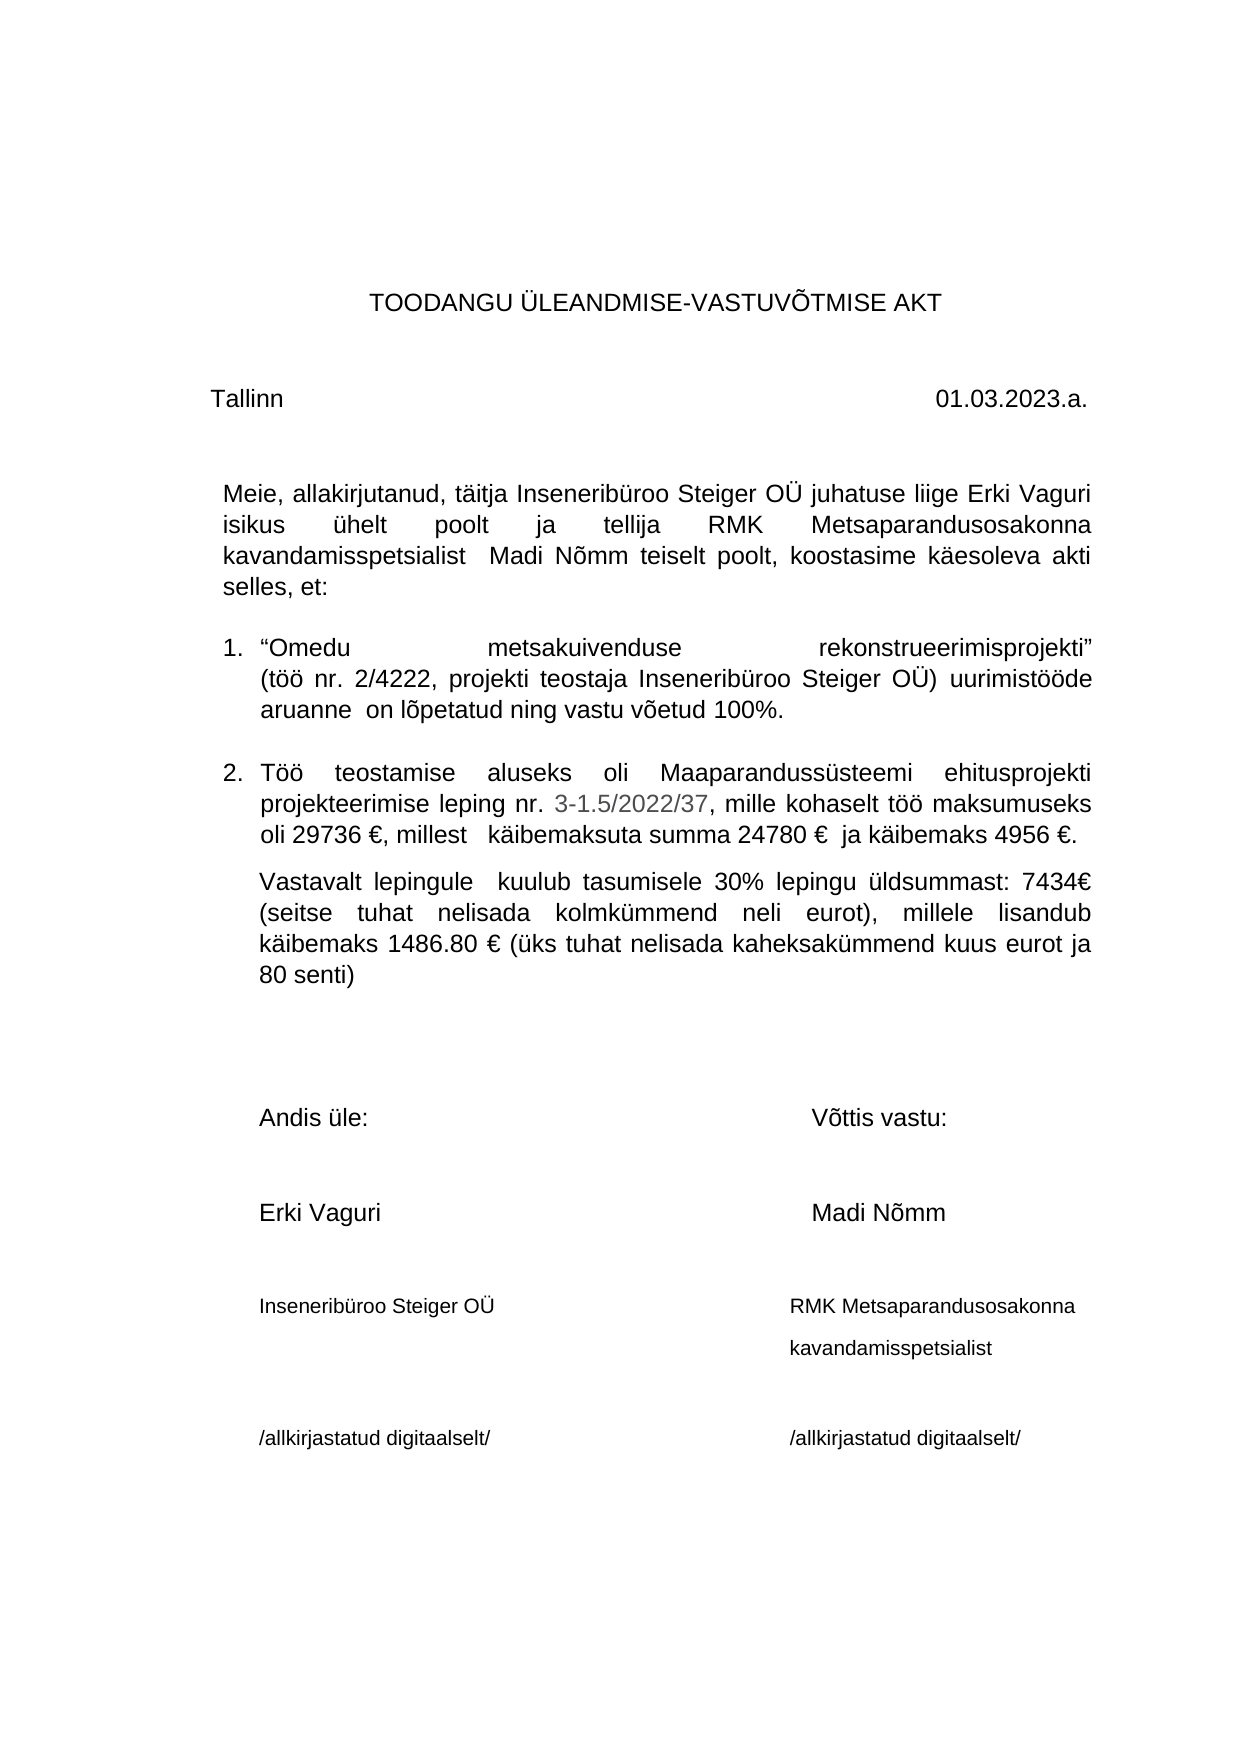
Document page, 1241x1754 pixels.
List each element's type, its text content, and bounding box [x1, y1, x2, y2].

text /allkirjastatud digitaalselt/ /allkirjastatud digitaalselt/ [185, 1426, 1093, 1449]
text Inseneribüroo Steiger OÜ RMK Metsaparandusosakonna [259, 1294, 1093, 1318]
text Tallinn 01.03.2023.a. [148, 384, 1093, 412]
text Andis üle: Võttis vastu: [185, 1103, 1093, 1132]
list Töö teostamise aluseks oli Maaparandussüsteemi ehitusprojekti projekteerimise leping nr. 3-1.5/2022/37, mille kohaselt töö maksumuseks oli 29736 €, millest käibemaksuta summa 24780 € ja käibemaks 4956 €. [223, 758, 1093, 848]
list Meie, allakirjutanud, täitja Inseneribüroo Steiger OÜ juhatuse liige Erki Vaguri isikus ühelt poolt ja tellija RMK Metsaparandusosakonna kavandamisspetsialist Madi Nõmm teiselt poolt, koostasime käesoleva akti selles, et: [223, 479, 1093, 601]
text Erki Vaguri Madi Nõmm [185, 1198, 1093, 1227]
text Vastavalt lepingule kuulub tasumisele 30% lepingu üldsummast: 7434€ (seitse tuhat nelisada kolmkümmend neli eurot), millele lisandub käibemaks 1486.80 € (üks tuhat nelisada kaheksakümmend kuus eurot ja 80 senti) [259, 867, 1093, 989]
text kavandamisspetsialist [259, 1336, 1093, 1360]
list “Omedu metsakuivenduse rekonstrueerimisprojekti” (töö nr. 2/4222, projekti teostaja Inseneribüroo Steiger OÜ) uurimistööde aruanne on lõpetatud ning vastu võetud 100%. [223, 633, 1093, 724]
text TOODANGU ÜLEANDMISE-VASTUVÕTMISE AKT [148, 288, 1093, 317]
